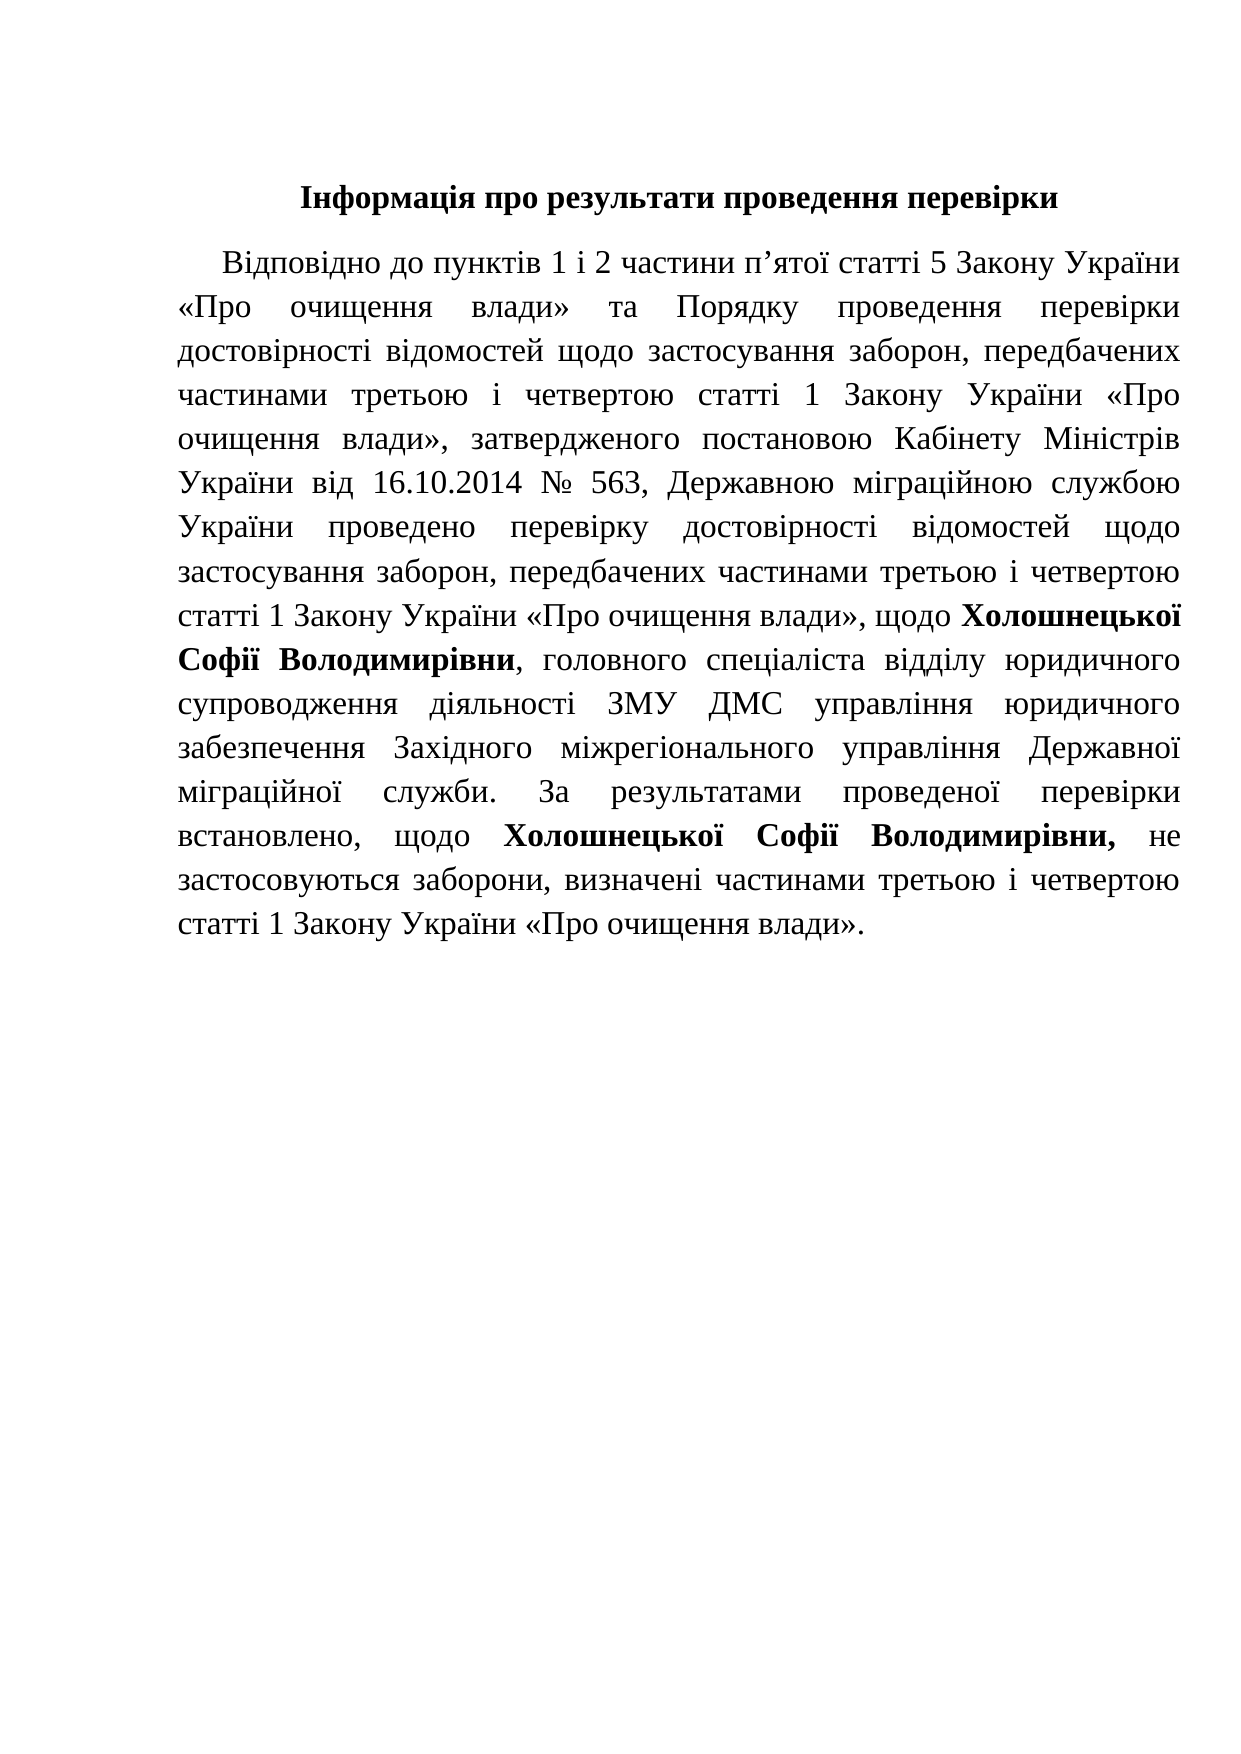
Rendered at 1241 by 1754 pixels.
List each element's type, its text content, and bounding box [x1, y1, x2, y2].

text Відповідно до пунктів 1 і 2 частини п’ятої статті 5 Закону України «Про очищення влади» та Порядку проведення перевірки достовірності відомостей щодо застосування заборон, передбачених частинами третьою і четвертою статті 1 Закону України «Про очищення влади», затвердженого постановою Кабінету Міністрів України від 16.10.2014 № 563, Державною міграційною службою України проведено перевірку достовірності відомостей щодо застосування заборон, передбачених частинами третьою і четвертою статті 1 Закону України «Про очищення влади», щодо Холошнецької Софії Володимирівни, головного спеціаліста відділу юридичного супроводження діяльності ЗМУ ДМС управління юридичного забезпечення Західного міжрегіонального управління Державної міграційної служби. За результатами проведеної перевірки встановлено, щодо Холошнецької Софії Володимирівни, не застосовуються заборони, визначені частинами третьою і четвертою статті 1 Закону України «Про очищення влади». [177, 242, 1181, 942]
text Інформація про результати проведення перевірки [177, 177, 1181, 216]
